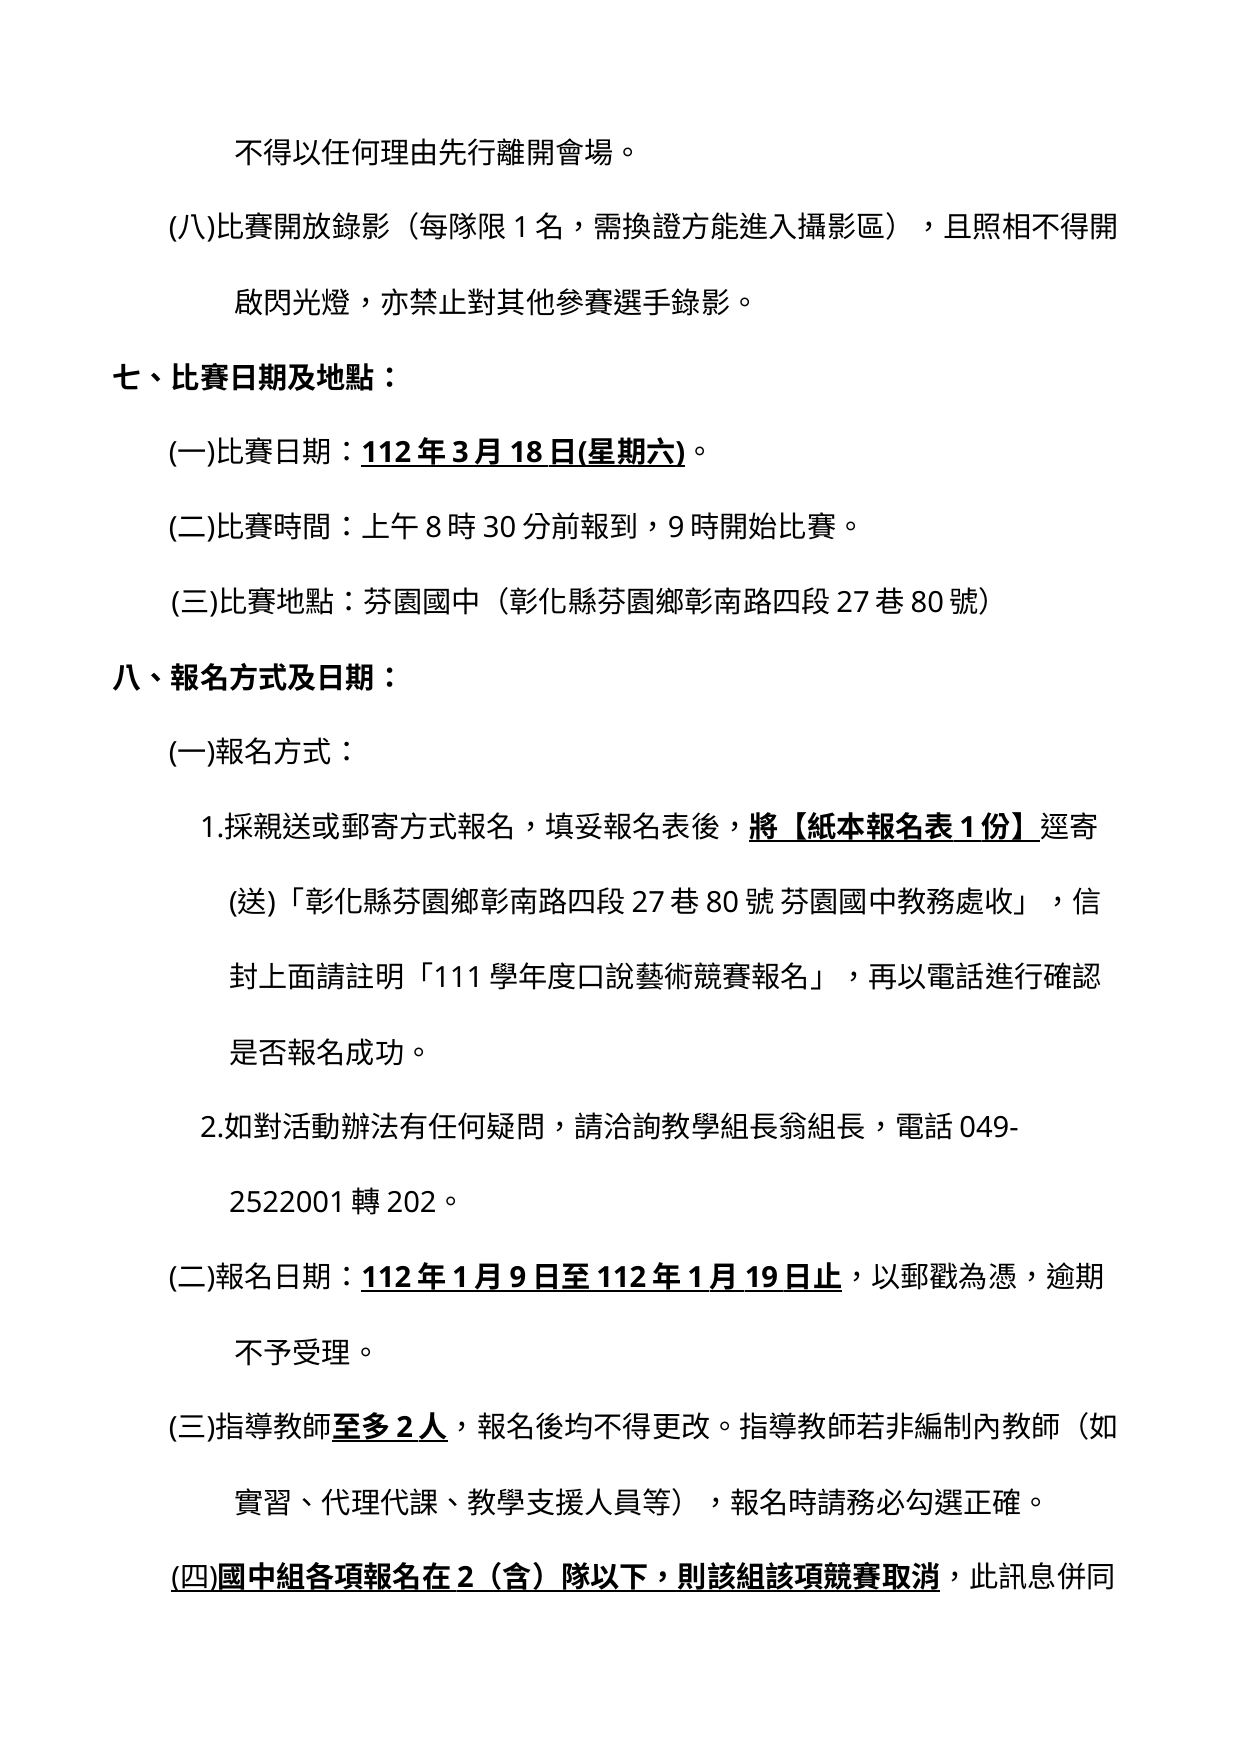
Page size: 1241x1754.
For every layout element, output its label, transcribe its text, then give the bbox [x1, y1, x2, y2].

text (一)比賽日期：112年3月18日(星期六)。 [168, 413, 1128, 488]
text 七、比賽日期及地點： [112, 338, 1128, 413]
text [168, 113, 1128, 188]
text 八、報名方式及日期： [112, 638, 1128, 713]
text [171, 1538, 1128, 1613]
text 1.採親送或郵寄方式報名，填妥報名表後，將【紙本報名表1份】逕寄(送)「彰化縣芬園鄉彰南路四段27巷80號 芬園國中教務處收」，信封上面請註明「111學年度口說藝術競賽報名」，再以電話進行確認是否報名成功。 [200, 788, 1128, 1088]
text 2.如對活動辦法有任何疑問，請洽詢教學組長翁組長，電話049-2522001轉202。 [200, 1088, 1128, 1238]
text (八)比賽開放錄影（每隊限1名，需換證方能進入攝影區），且照相不得開啟閃光燈，亦禁止對其他參賽選手錄影。 [168, 188, 1128, 338]
text (三)指導教師至多2人，報名後均不得更改。指導教師若非編制內教師（如實習、代理代課、教學支援人員等），報名時請務必勾選正確。 [168, 1388, 1128, 1538]
text (二)比賽時間：上午8時30分前報到，9時開始比賽。 [168, 488, 1128, 563]
text (三)比賽地點：芬園國中（彰化縣芬園鄉彰南路四段27巷80號） [171, 563, 1128, 638]
text (二)報名日期：112年1月9日至112年1月19日止，以郵戳為憑，逾期不予受理。 [168, 1238, 1128, 1388]
text (一)報名方式： [168, 713, 1128, 788]
